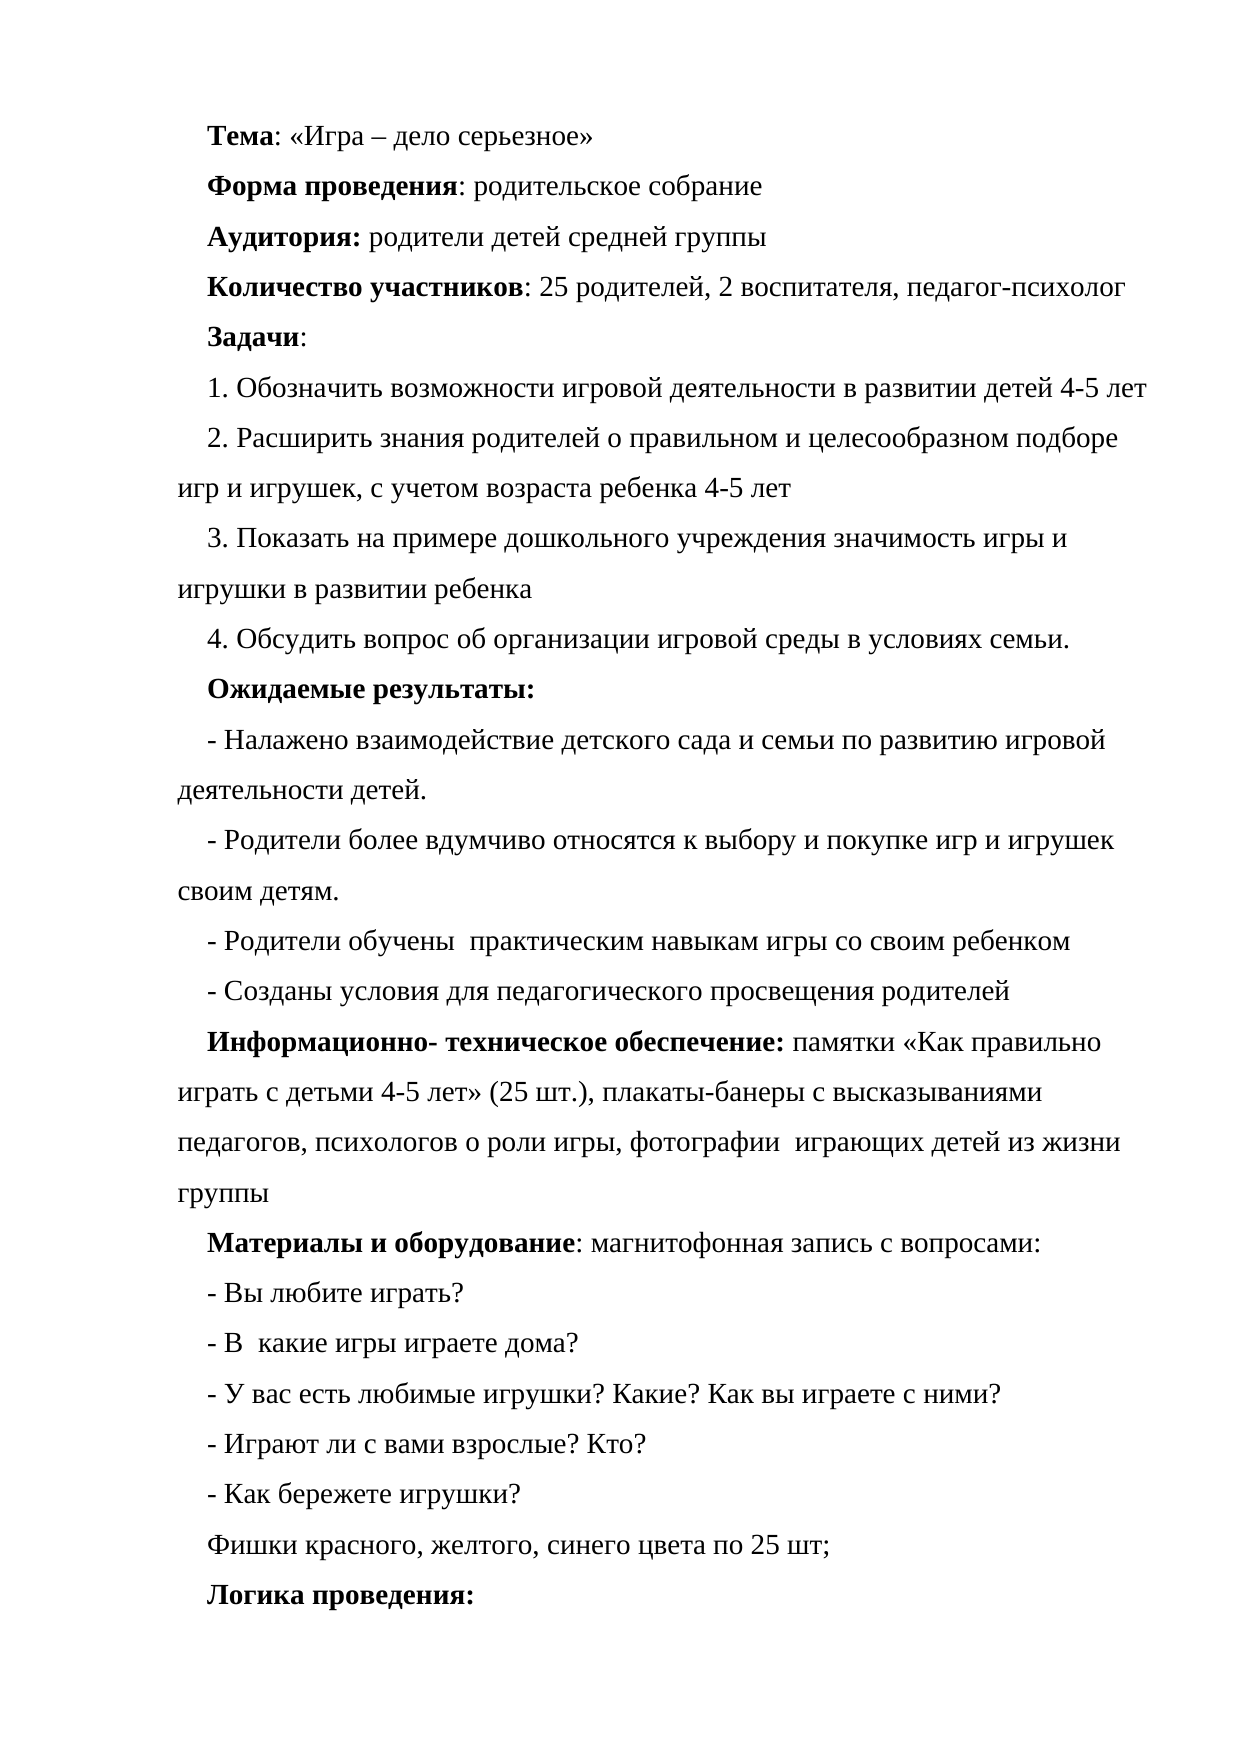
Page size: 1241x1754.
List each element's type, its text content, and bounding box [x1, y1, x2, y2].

text - У вас есть любимые игрушки? Какие? Как вы играете с ними? [177, 1376, 1152, 1409]
text Тема: «Игра – дело серьезное» [177, 118, 1152, 152]
text Ожидаемые результаты: [177, 672, 1152, 705]
text 3. Показать на примере дошкольного учреждения значимость игры и игрушки в развитии ребенка [177, 521, 1152, 604]
text - Налажено взаимодействие детского сада и семьи по развитию игровой деятельности детей. [177, 722, 1152, 806]
text - В какие игры играете дома? [177, 1326, 1152, 1359]
text - Вы любите играть? [177, 1275, 1152, 1309]
text 1. Обозначить возможности игровой деятельности в развитии детей 4-5 лет [177, 370, 1152, 403]
text - Созданы условия для педагогического просвещения родителей [177, 973, 1152, 1007]
text 2. Расширить знания родителей о правильном и целесообразном подборе игр и игрушек, с учетом возраста ребенка 4-5 лет [177, 420, 1152, 504]
text - Родители более вдумчиво относятся к выбору и покупке игр и игрушек своим детям. [177, 822, 1152, 906]
text Логика проведения: [177, 1577, 1152, 1611]
text Форма проведения: родительское собрание [177, 168, 1152, 202]
text Материалы и оборудование: магнитофонная запись с вопросами: [177, 1225, 1152, 1258]
text - Играют ли с вами взрослые? Кто? [177, 1426, 1152, 1460]
text - Родители обучены практическим навыкам игры со своим ребенком [177, 923, 1152, 957]
text Количество участников: 25 родителей, 2 воспитателя, педагог-психолог [177, 269, 1152, 303]
text Фишки красного, желтого, синего цвета по 25 шт; [177, 1527, 1152, 1560]
text Информационно- техническое обеспечение: памятки «Как правильно играть с детьми 4-5 лет» (25 шт.), плакаты-банеры с высказываниями педагогов, психологов о роли игры, фотографии играющих детей из жизни группы [177, 1024, 1152, 1208]
text 4. Обсудить вопрос об организации игровой среды в условиях семьи. [177, 621, 1152, 655]
text Задачи: [177, 319, 1152, 353]
text Аудитория: родители детей средней группы [177, 219, 1152, 252]
text - Как бережете игрушки? [177, 1477, 1152, 1510]
